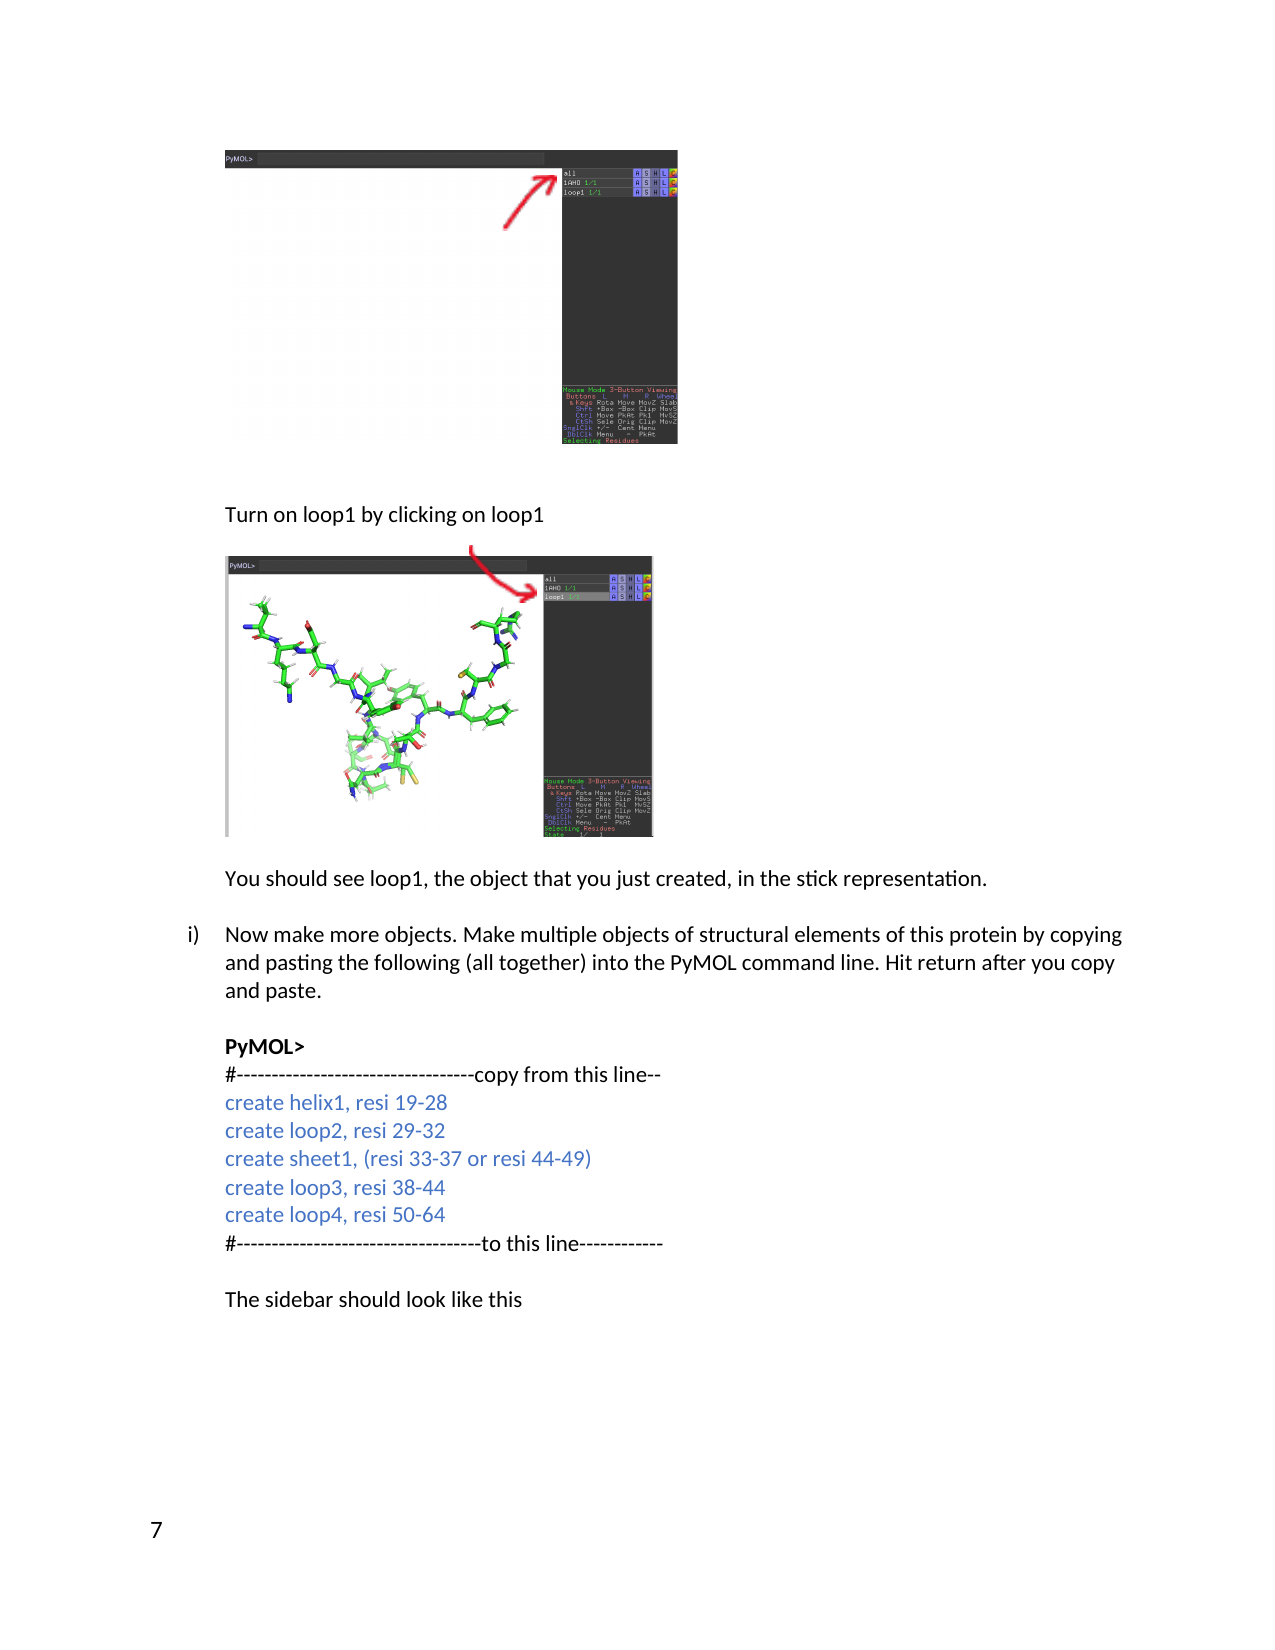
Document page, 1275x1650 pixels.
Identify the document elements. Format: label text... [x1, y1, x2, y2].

text You should see loop1, the object that you just created, in the stick representation. [225, 864, 1125, 892]
picture [225, 545, 654, 837]
text create loop3, resi 38-44 [225, 1173, 1125, 1201]
text create helix1, resi 19-28 [225, 1088, 1125, 1117]
text The sidebar should look like this [225, 1285, 1125, 1313]
text #----------------------------------copy from this line-- [225, 1061, 1125, 1088]
text create loop2, resi 29-32 [225, 1117, 1125, 1144]
text #-----------------------------------to this line------------ [225, 1229, 1125, 1257]
text PyMOL> [225, 1032, 1125, 1061]
text create loop4, resi 50-64 [225, 1201, 1125, 1229]
text create sheet1, (resi 33-37 or resi 44-49) [225, 1144, 1125, 1173]
list Now make more objects. Make multiple objects of structural elements of this protein by copying and pasting the following (all together) into the PyMOL command line. Hit return after you copy and paste. [187, 920, 1125, 1004]
picture [225, 150, 678, 444]
text Turn on loop1 by clicking on loop1 [225, 500, 1125, 528]
